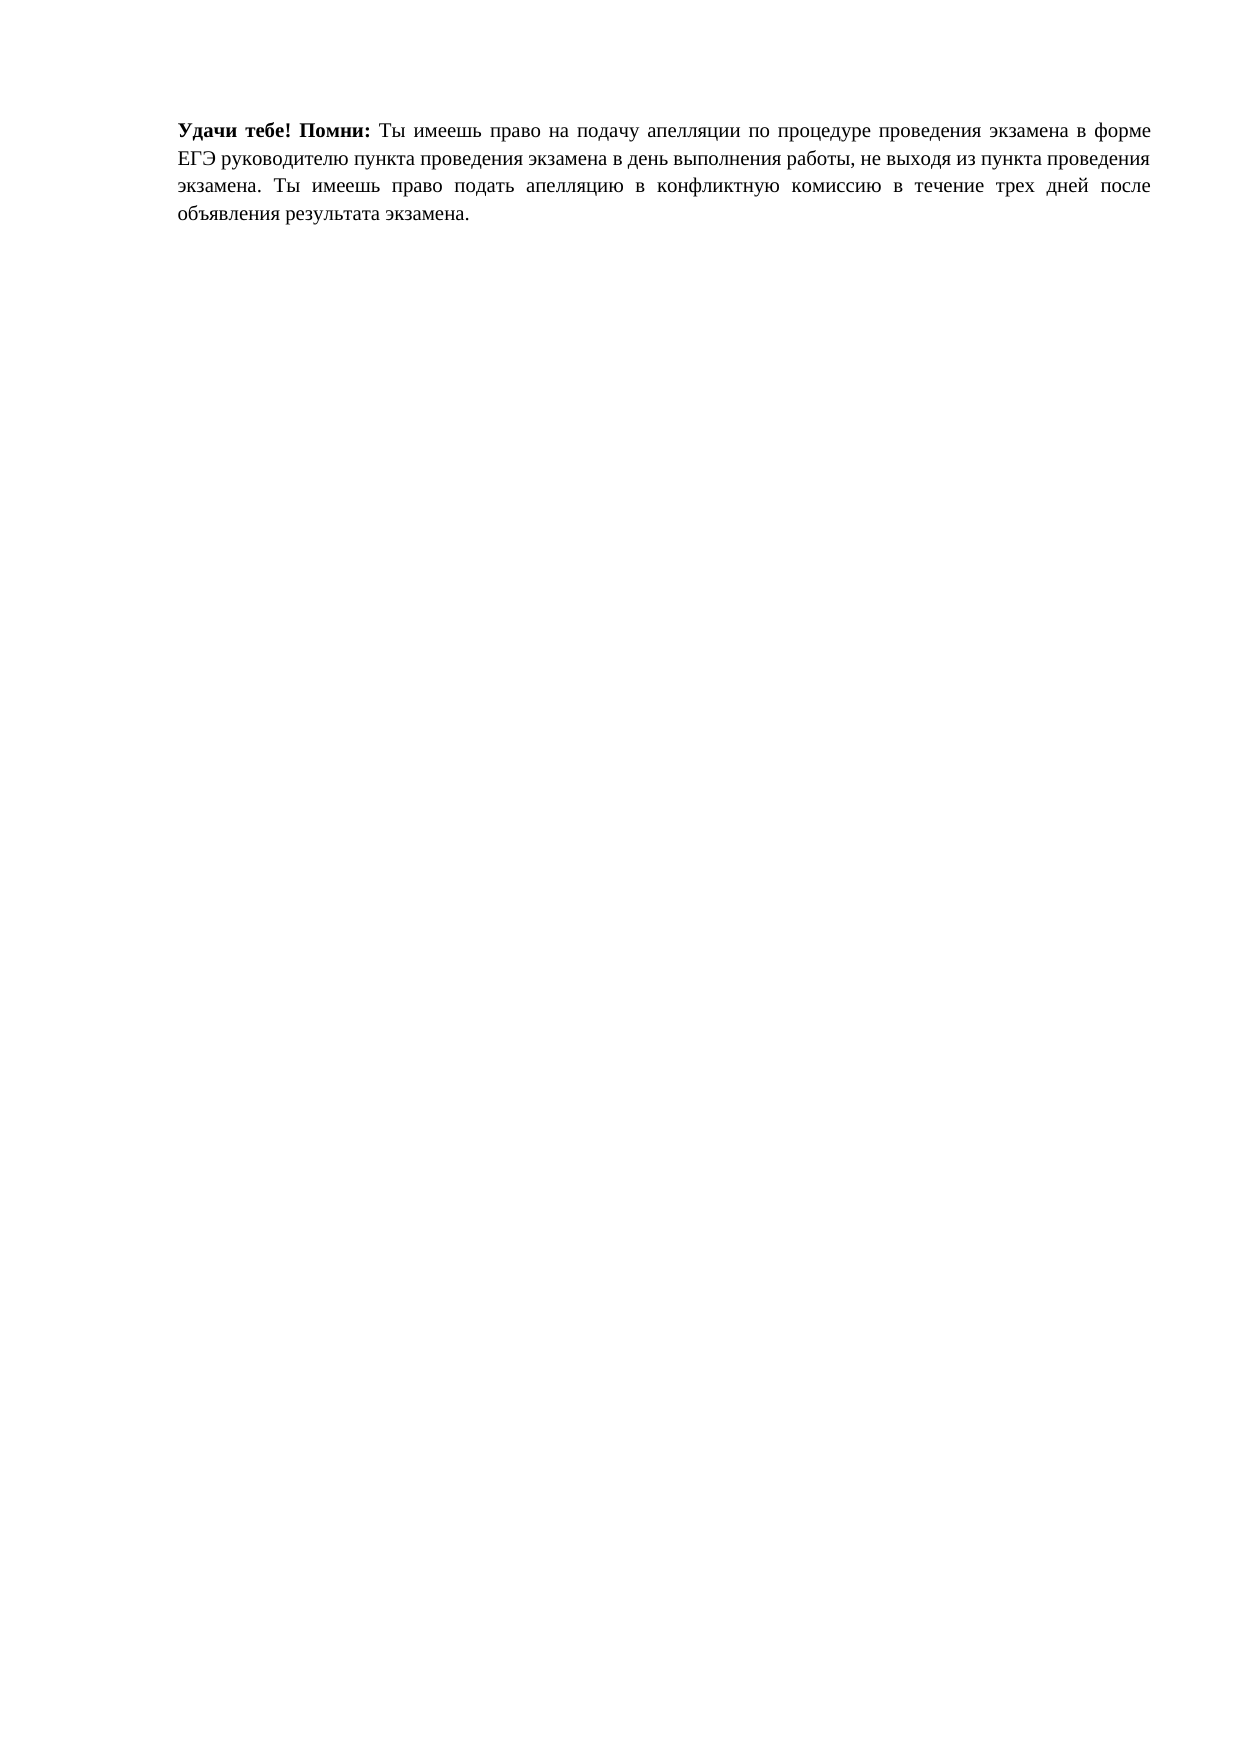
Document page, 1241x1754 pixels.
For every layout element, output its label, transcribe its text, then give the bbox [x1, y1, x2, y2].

text Удачи тебе! Помни: Ты имеешь право на подачу апелляции по процедуре проведения экзамена в форме ЕГЭ руководителю пункта проведения экзамена в день выполнения работы, не выходя из пункта проведения экзамена. Ты имеешь право подать апелляцию в конфликтную комиссию в течение трех дней после объявления результата экзамена. [177, 118, 1152, 225]
